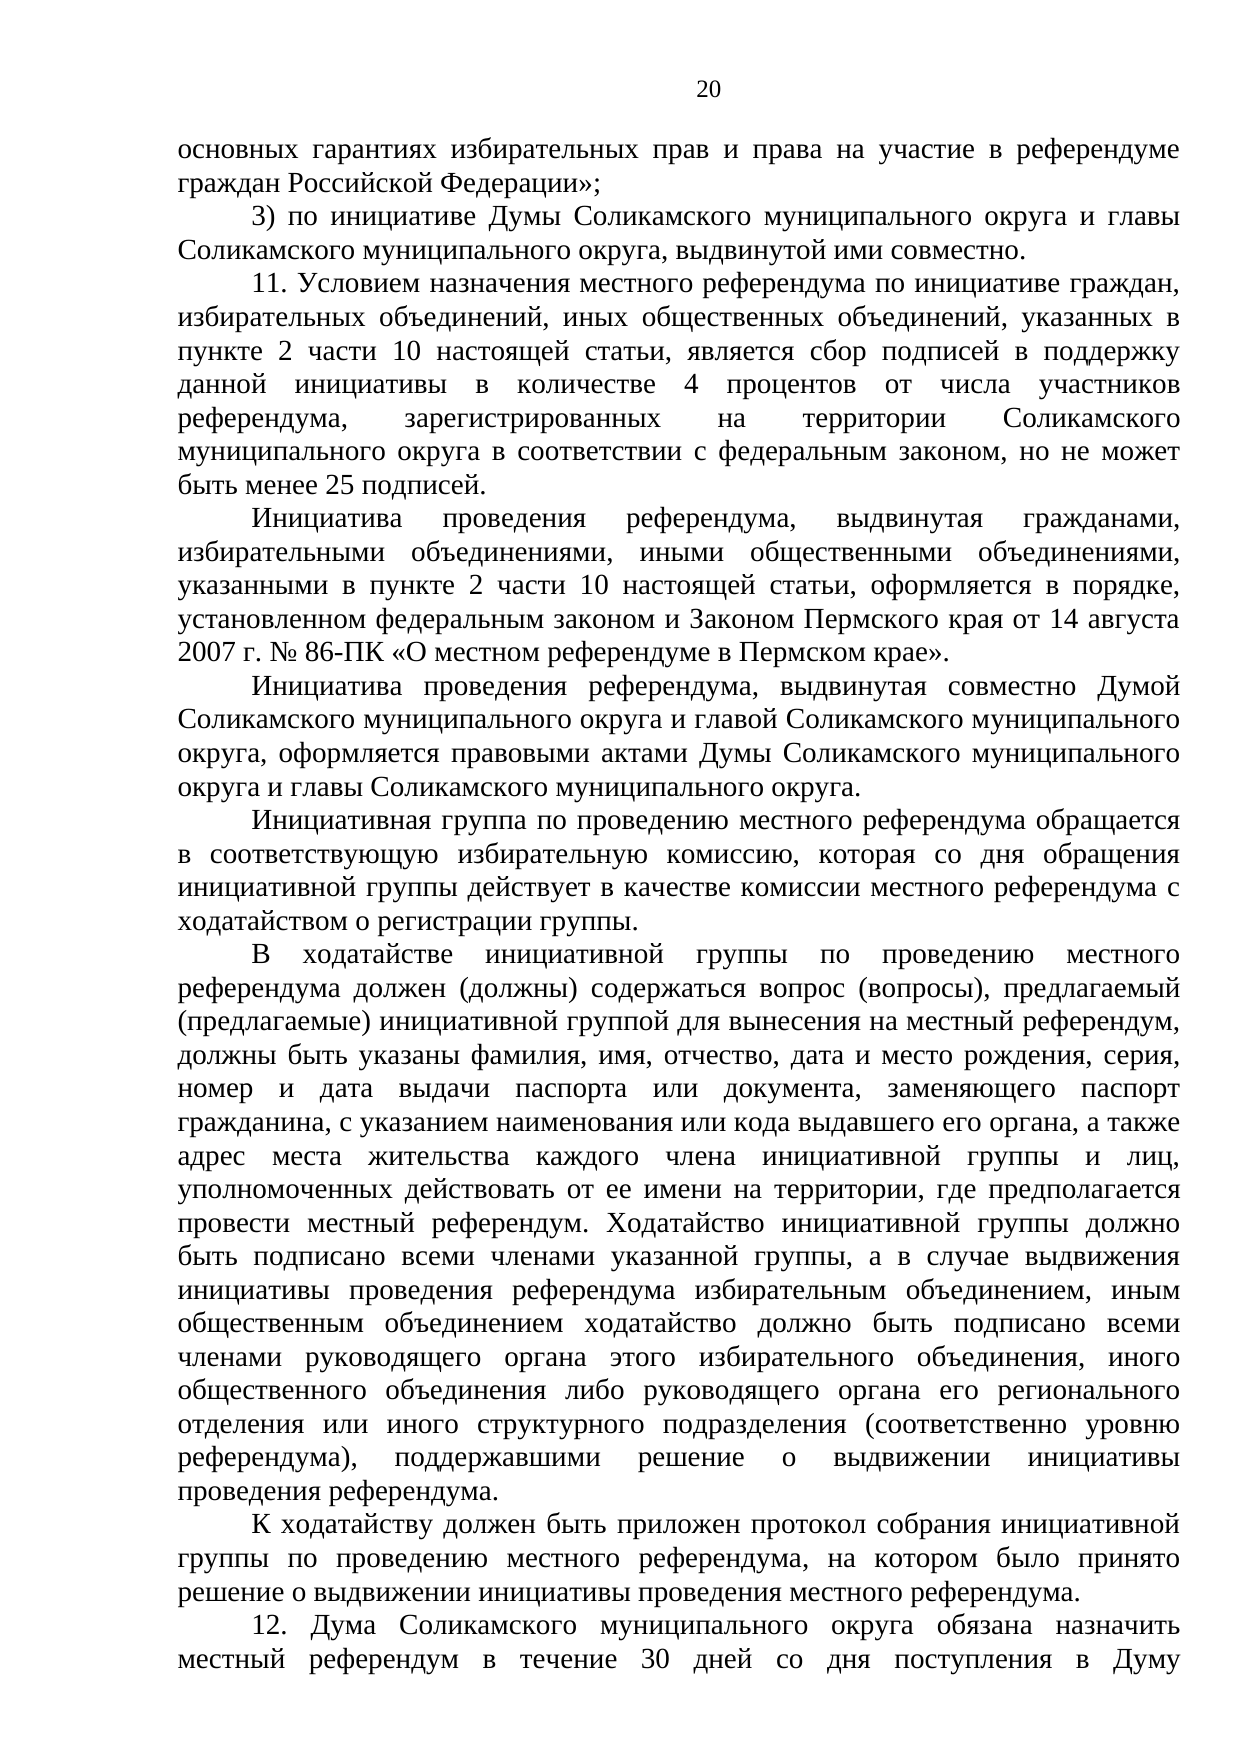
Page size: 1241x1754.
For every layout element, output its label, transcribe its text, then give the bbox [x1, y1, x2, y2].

text К ходатайству должен быть приложен протокол собрания инициативной группы по проведению местного референдума, на котором было принято решение о выдвижении инициативы проведения местного референдума. [177, 1507, 1181, 1607]
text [177, 131, 1181, 198]
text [177, 1607, 1181, 1674]
text Инициативная группа по проведению местного референдума обращается в соответствующую избирательную комиссию, которая со дня обращения инициативной группы действует в качестве комиссии местного референдума с ходатайством о регистрации группы. [177, 802, 1181, 936]
text В ходатайстве инициативной группы по проведению местного референдума должен (должны) содержаться вопрос (вопросы), предлагаемый (предлагаемые) инициативной группой для вынесения на местный референдум, должны быть указаны фамилия, имя, отчество, дата и место рождения, серия, номер и дата выдачи паспорта или документа, заменяющего паспорт гражданина, с указанием наименования или кода выдавшего его органа, а также адрес места жительства каждого члена инициативной группы и лиц, уполномоченных действовать от ее имени на территории, где предполагается провести местный референдум. Ходатайство инициативной группы должно быть подписано всеми членами указанной группы, а в случае выдвижения инициативы проведения референдума избирательным объединением, иным общественным объединением ходатайство должно быть подписано всеми членами руководящего органа этого избирательного объединения, иного общественного объединения либо руководящего органа его регионального отделения или иного структурного подразделения (соответственно уровню референдума), поддержавшими решение о выдвижении инициативы проведения референдума. [177, 936, 1181, 1507]
text 3) по инициативе Думы Соликамского муниципального округа и главы Соликамского муниципального округа, выдвинутой ими совместно. [177, 198, 1181, 266]
text 11. Условием назначения местного референдума по инициативе граждан, избирательных объединений, иных общественных объединений, указанных в пункте 2 части 10 настоящей статьи, является сбор подписей в поддержку данной инициативы в количестве 4 процентов от числа участников референдума, зарегистрированных на территории Соликамского муниципального округа в соответствии с федеральным законом, но не может быть менее 25 подписей. [177, 266, 1181, 500]
text Инициатива проведения референдума, выдвинутая совместно Думой Соликамского муниципального округа и главой Соликамского муниципального округа, оформляется правовыми актами Думы Соликамского муниципального округа и главы Соликамского муниципального округа. [177, 668, 1181, 802]
text Инициатива проведения референдума, выдвинутая гражданами, избирательными объединениями, иными общественными объединениями, указанными в пункте 2 части 10 настоящей статьи, оформляется в порядке, установленном федеральным законом и Законом Пермского края от 14 августа . № 86-ПК «О местном референдуме в Пермском крае». [177, 500, 1181, 668]
